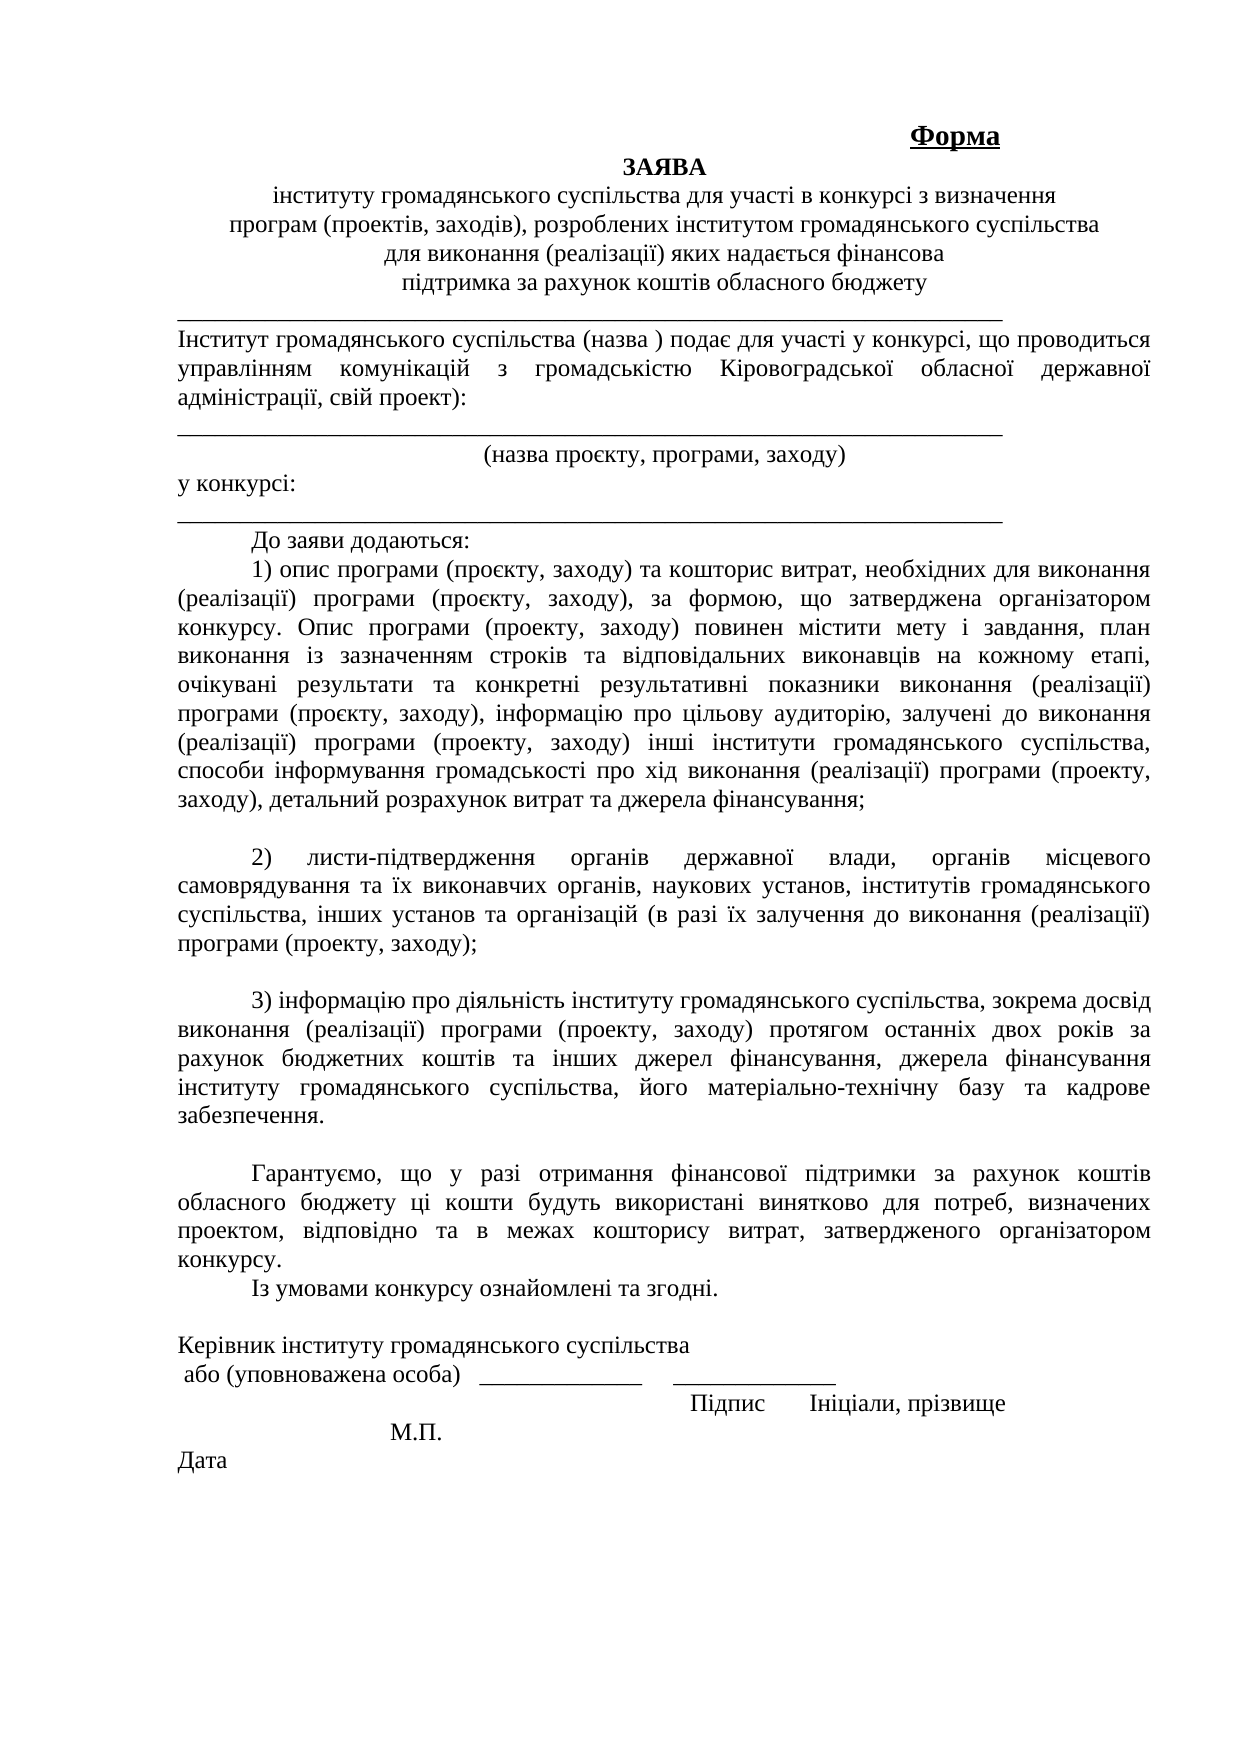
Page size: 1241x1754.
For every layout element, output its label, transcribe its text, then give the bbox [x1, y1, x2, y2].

text (назва проєкту, програми, заходу) [177, 439, 1152, 468]
text 3) інформацію про діяльність інституту громадянського суспільства, зокрема досвід виконання (реалізації) програми (проекту, заходу) протягом останніх двох років за рахунок бюджетних коштів та інших джерел фінансування, джерела фінансування інституту громадянського суспільства, його матеріально-технічну базу та кадрове забезпечення. [177, 985, 1152, 1129]
text До заяви додаються: [177, 525, 1152, 554]
text Дата [177, 1445, 1152, 1474]
text Керівник інституту громадянського суспільства [177, 1330, 1152, 1359]
text ЗАЯВА [177, 152, 1152, 180]
text програм (проектів, заходів), розроблених інститутом громадянського суспільства [177, 209, 1152, 238]
text 1) опис програми (проєкту, заходу) та кошторис витрат, необхідних для виконання (реалізації) програми (проєкту, заходу), за формою, що затверджена організатором конкурсу. Опис програми (проекту, заходу) повинен містити мету і завдання, план виконання із зазначенням строків та відповідальних виконавців на кожному етапі, очікувані результати та конкретні результативні показники виконання (реалізації) програми (проєкту, заходу), інформацію про цільову аудиторію, залучені до виконання (реалізації) програми (проекту, заходу) інші інститути громадянського суспільства, способи інформування громадськості про хід виконання (реалізації) програми (проекту, заходу), детальний розрахунок витрат та джерела фінансування; [177, 554, 1152, 813]
text підтримка за рахунок коштів обласного бюджету [177, 267, 1152, 295]
text __________________________________________________________________ [177, 497, 1152, 525]
text Із умовами конкурсу ознайомлені та згодні. [177, 1273, 1152, 1302]
text М.П. [177, 1417, 1152, 1445]
text 2) листи-підтвердження органів державної влади, органів місцевого самоврядування та їх виконавчих органів, наукових установ, інститутів громадянського суспільства, інших установ та організацій (в разі їх залучення до виконання (реалізації) програми (проекту, заходу); [177, 842, 1152, 957]
text для виконання (реалізації) яких надається фінансова [177, 238, 1152, 267]
text Гарантуємо, що у разі отримання фінансової підтримки за рахунок коштів обласного бюджету ці кошти будуть використані винятково для потреб, визначених проектом, відповідно та в межах кошторису витрат, затвердженого організатором конкурсу. [177, 1158, 1152, 1273]
text у конкурсі: [177, 468, 1152, 497]
text інституту громадянського суспільства для участі в конкурсі з визначення [177, 180, 1152, 209]
text __________________________________________________________________ [177, 410, 1152, 439]
text або (уповноважена особа) _____________ _____________ [177, 1359, 1152, 1388]
text Інститут громадянського суспільства (назва ) подає для участі у конкурсі, що проводиться управлінням комунікацій з громадськістю Кіровоградської обласної державної адміністрації, свій проект): [177, 324, 1152, 410]
text Підпис Ініціали, прізвище [177, 1388, 1152, 1417]
text Форма [758, 118, 1152, 152]
text __________________________________________________________________ [177, 295, 1152, 324]
